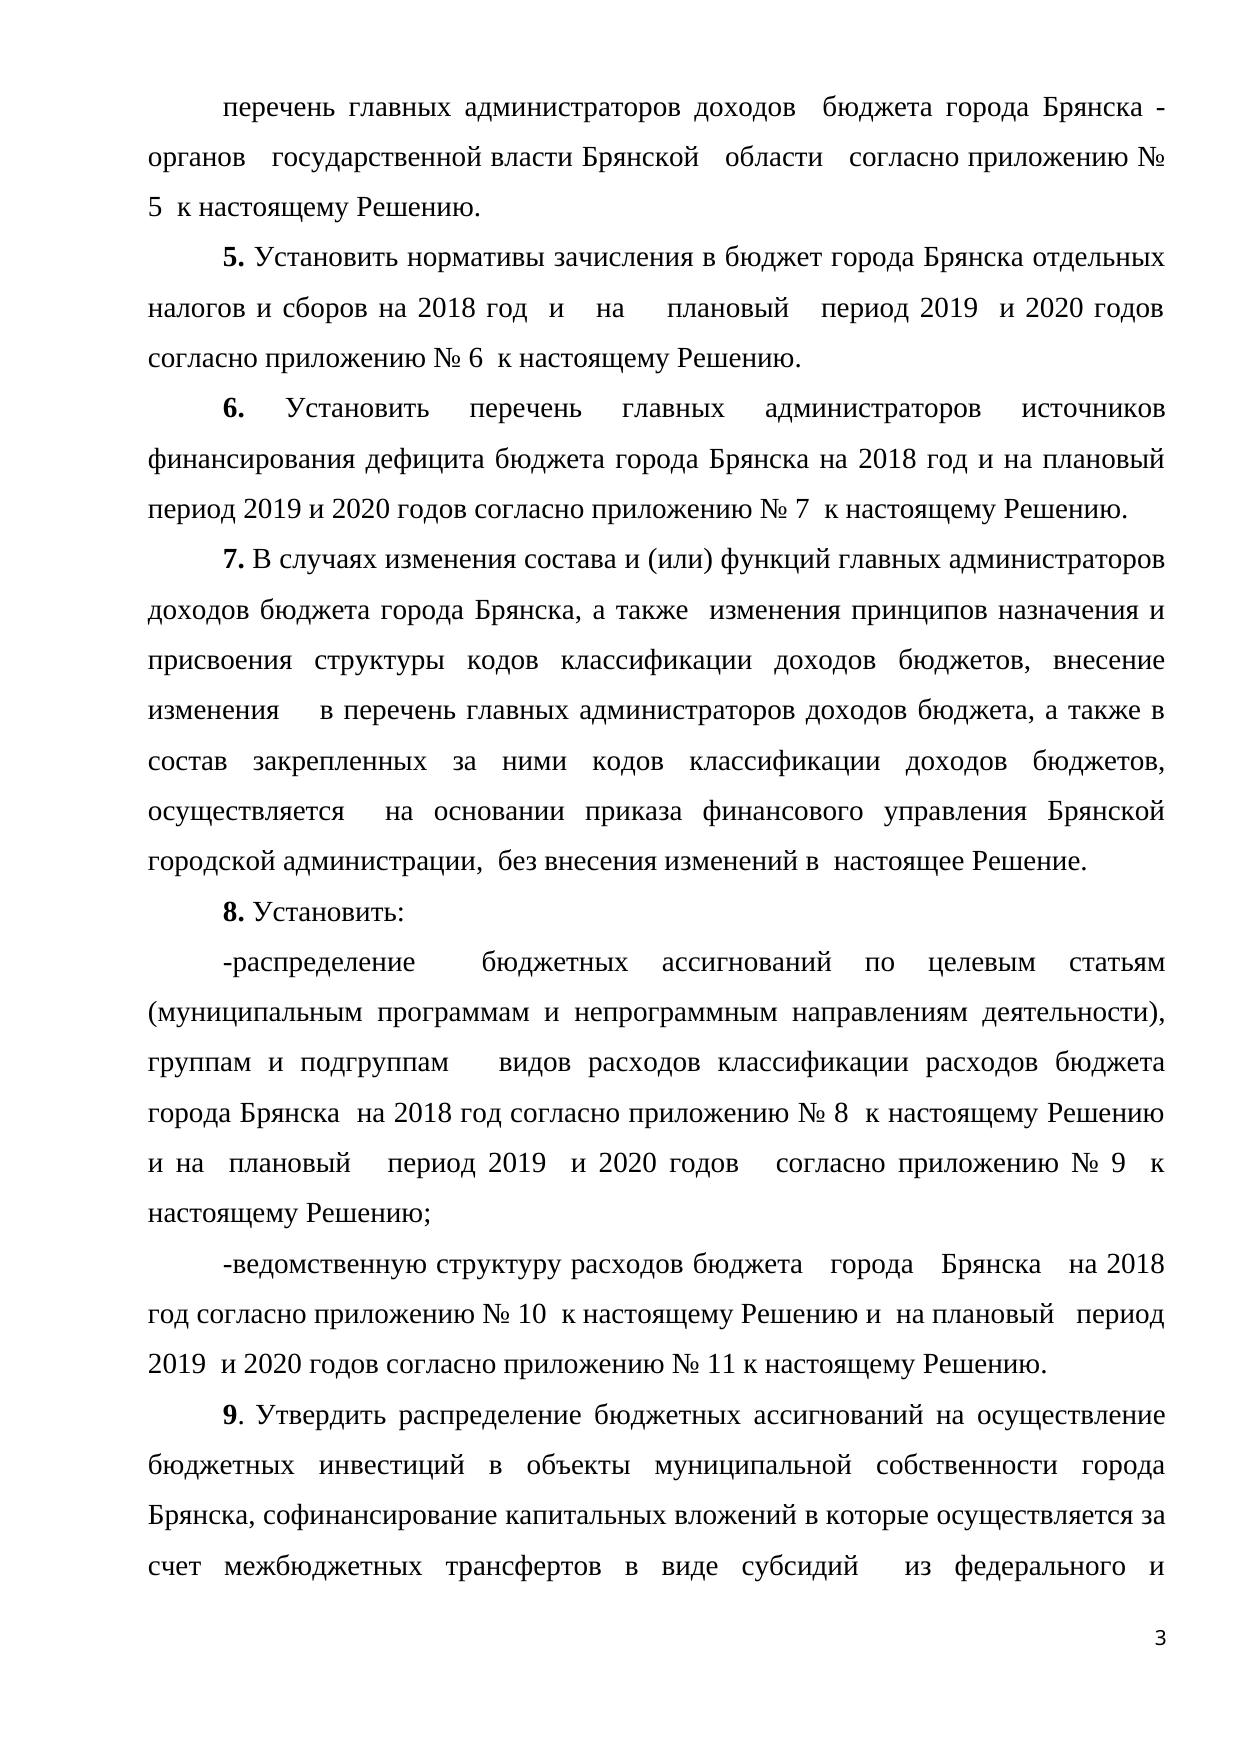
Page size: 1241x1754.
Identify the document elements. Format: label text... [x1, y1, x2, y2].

text -ведомственную структуру расходов бюджета города Брянска на 2018 год согласно приложению № 10 к настоящему Решению и на плановый период 2019 и 2020 годов согласно приложению № 11 к настоящему Решению. [148, 1246, 1166, 1380]
text 7. В случаях изменения состава и (или) функций главных администраторов доходов бюджета города Брянска, а также изменения принципов назначения и присвоения структуры кодов классификации доходов бюджетов, внесение изменения в перечень главных администраторов доходов бюджета, а также в состав закрепленных за ними кодов классификации доходов бюджетов, осуществляется на основании приказа финансового управления Брянской городской администрации, без внесения изменений в настоящее Решение. [148, 541, 1166, 877]
text -распределение бюджетных ассигнований по целевым статьям (муниципальным программам и непрограммным направлениям деятельности), группам и подгруппам видов расходов классификации расходов бюджета города Брянска на 2018 год согласно приложению № 8 к настоящему Решению и на плановый период 2019 и 2020 годов согласно приложению № 9 к настоящему Решению; [148, 944, 1166, 1229]
text перечень главных администраторов доходов бюджета города Брянска - органов государственной власти Брянской области согласно приложению № 5 к настоящему Решению. [148, 89, 1166, 223]
text 6. Установить перечень главных администраторов источников финансирования дефицита бюджета города Брянска на 2018 год и на плановый период 2019 и 2020 годов согласно приложению № 7 к настоящему Решению. [148, 391, 1166, 525]
text 8. Установить: [148, 894, 1166, 927]
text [148, 1397, 1166, 1581]
text 5. Установить нормативы зачисления в бюджет города Брянска отдельных налогов и сборов на 2018 год и на плановый период 2019 и 2020 годов согласно приложению № 6 к настоящему Решению. [148, 239, 1166, 374]
